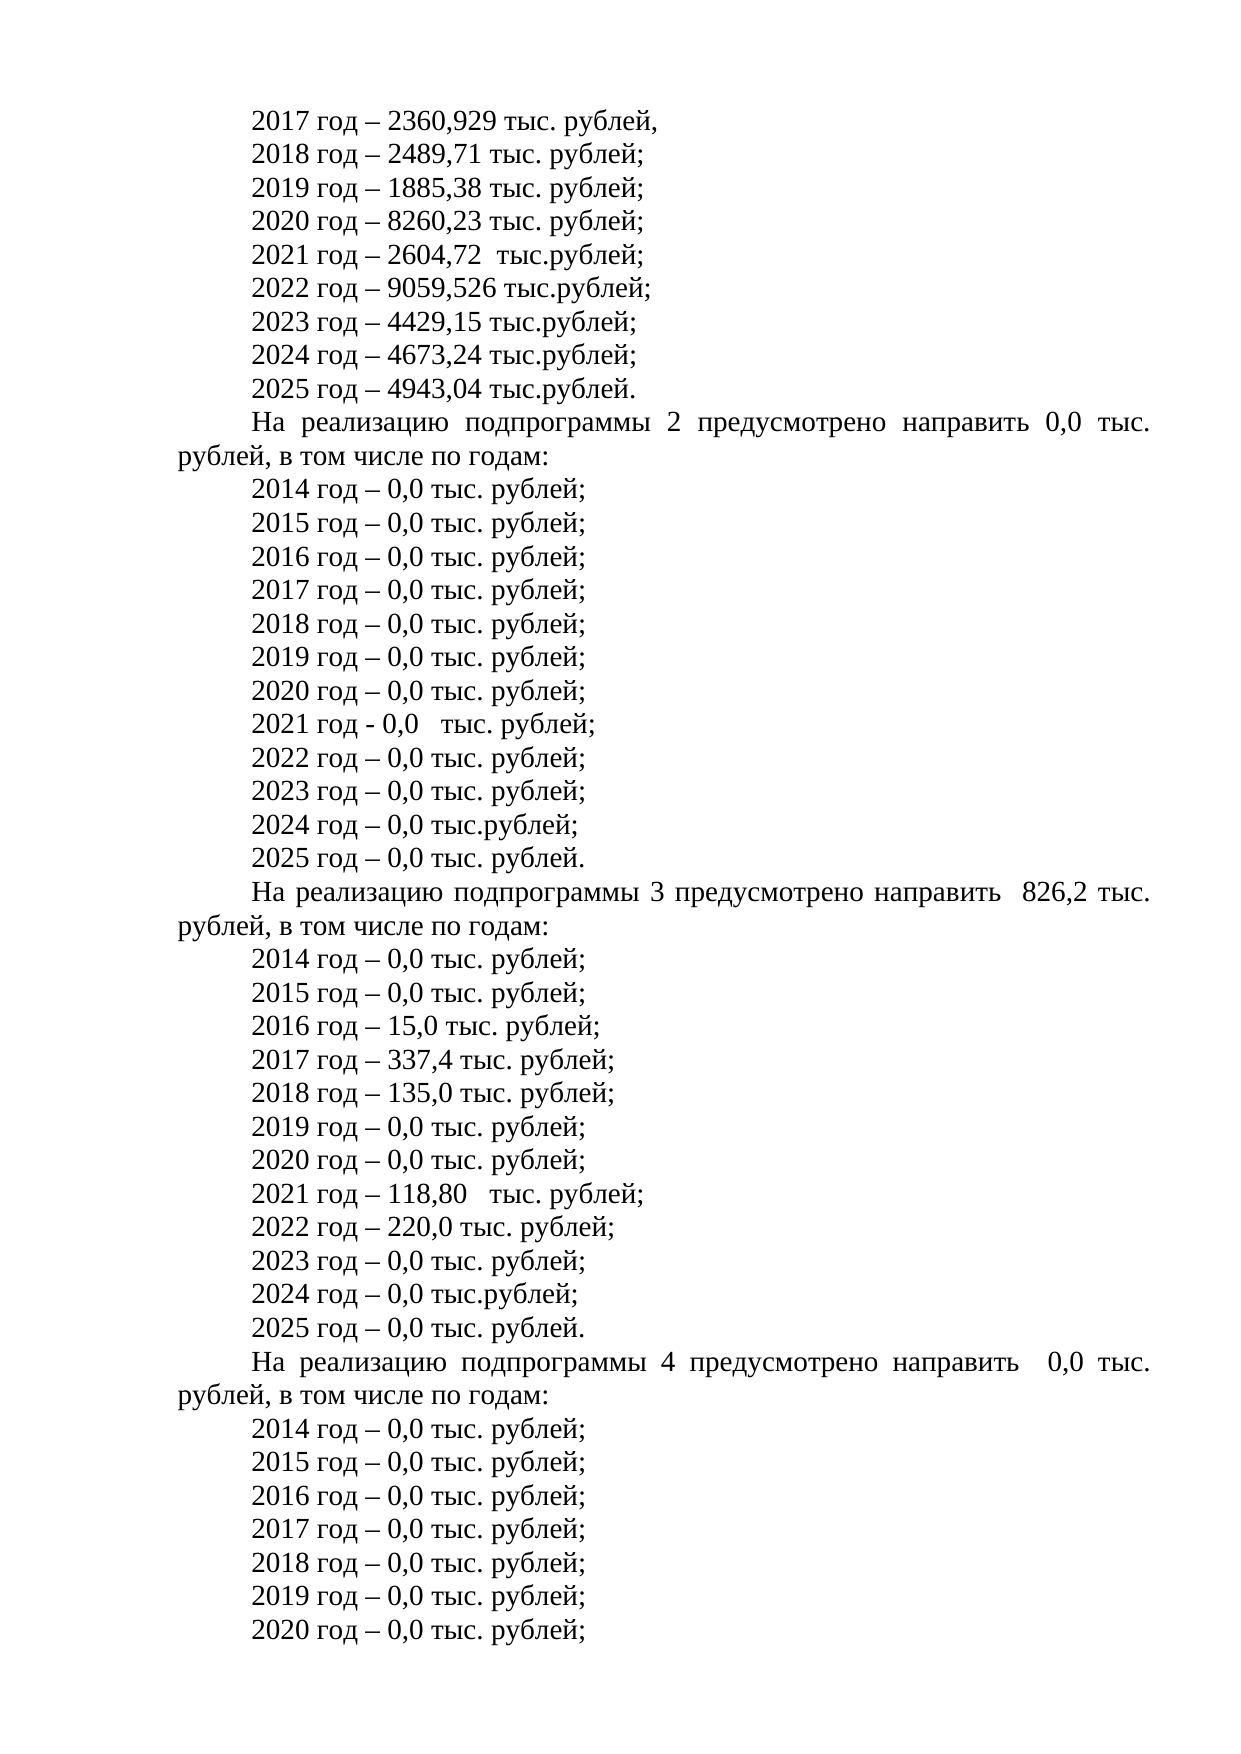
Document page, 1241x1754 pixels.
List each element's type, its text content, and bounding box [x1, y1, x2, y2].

text 2018 год – 135,0 тыс. рублей; [177, 1075, 1152, 1109]
text 2023 год – 0,0 тыс. рублей; [177, 1243, 1152, 1277]
text На реализацию подпрограммы 4 предусмотрено направить 0,0 тыс. рублей, в том числе по годам: [177, 1344, 1152, 1411]
text 2016 год – 15,0 тыс. рублей; [177, 1008, 1152, 1042]
text 2021 год - 0,0 тыс. рублей; [177, 706, 1152, 740]
text 2014 год – 0,0 тыс. рублей; [177, 941, 1152, 975]
text 2019 год – 0,0 тыс. рублей; [177, 1109, 1152, 1142]
text 2021 год – 118,80 тыс. рублей; [177, 1176, 1152, 1209]
text На реализацию подпрограммы 2 предусмотрено направить 0,0 тыс. рублей, в том числе по годам: [177, 404, 1152, 472]
text 2017 год – 0,0 тыс. рублей; [177, 572, 1152, 606]
text 2014 год – 0,0 тыс. рублей; [177, 472, 1152, 505]
text 2015 год – 0,0 тыс. рублей; [177, 975, 1152, 1008]
text 2016 год – 0,0 тыс. рублей; [177, 1478, 1152, 1511]
text 2017 год – 2360,929 тыс. рублей, [177, 103, 1152, 136]
text 2024 год – 4673,24 тыс.рублей; [177, 337, 1152, 371]
text 2019 год – 0,0 тыс. рублей; [177, 1578, 1152, 1612]
text 2018 год – 0,0 тыс. рублей; [177, 606, 1152, 639]
text 2021 год – 2604,72 тыс.рублей; [177, 237, 1152, 270]
text 2020 год – 0,0 тыс. рублей; [177, 1142, 1152, 1176]
text 2022 год – 0,0 тыс. рублей; [177, 740, 1152, 773]
text 2018 год – 0,0 тыс. рублей; [177, 1545, 1152, 1578]
text 2025 год – 0,0 тыс. рублей. [177, 1310, 1152, 1344]
text 2017 год – 0,0 тыс. рублей; [177, 1511, 1152, 1545]
text 2025 год – 0,0 тыс. рублей. [177, 841, 1152, 874]
text 2020 год – 0,0 тыс. рублей; [177, 673, 1152, 706]
text 2025 год – 4943,04 тыс.рублей. [177, 371, 1152, 404]
text 2024 год – 0,0 тыс.рублей; [177, 1277, 1152, 1310]
text 2015 год – 0,0 тыс. рублей; [177, 505, 1152, 539]
text 2015 год – 0,0 тыс. рублей; [177, 1444, 1152, 1478]
text 2019 год – 0,0 тыс. рублей; [177, 639, 1152, 673]
text 2020 год – 8260,23 тыс. рублей; [177, 203, 1152, 237]
text На реализацию подпрограммы 3 предусмотрено направить 826,2 тыс. рублей, в том числе по годам: [177, 874, 1152, 941]
text 2019 год – 1885,38 тыс. рублей; [177, 170, 1152, 203]
text 2023 год – 4429,15 тыс.рублей; [177, 304, 1152, 337]
text 2022 год – 9059,526 тыс.рублей; [177, 270, 1152, 304]
text 2024 год – 0,0 тыс.рублей; [177, 807, 1152, 841]
text 2022 год – 220,0 тыс. рублей; [177, 1209, 1152, 1243]
text 2017 год – 337,4 тыс. рублей; [177, 1042, 1152, 1075]
text 2014 год – 0,0 тыс. рублей; [177, 1411, 1152, 1444]
text 2023 год – 0,0 тыс. рублей; [177, 773, 1152, 807]
text 2016 год – 0,0 тыс. рублей; [177, 539, 1152, 572]
text 2020 год – 0,0 тыс. рублей; [177, 1612, 1152, 1646]
text 2018 год – 2489,71 тыс. рублей; [177, 136, 1152, 170]
